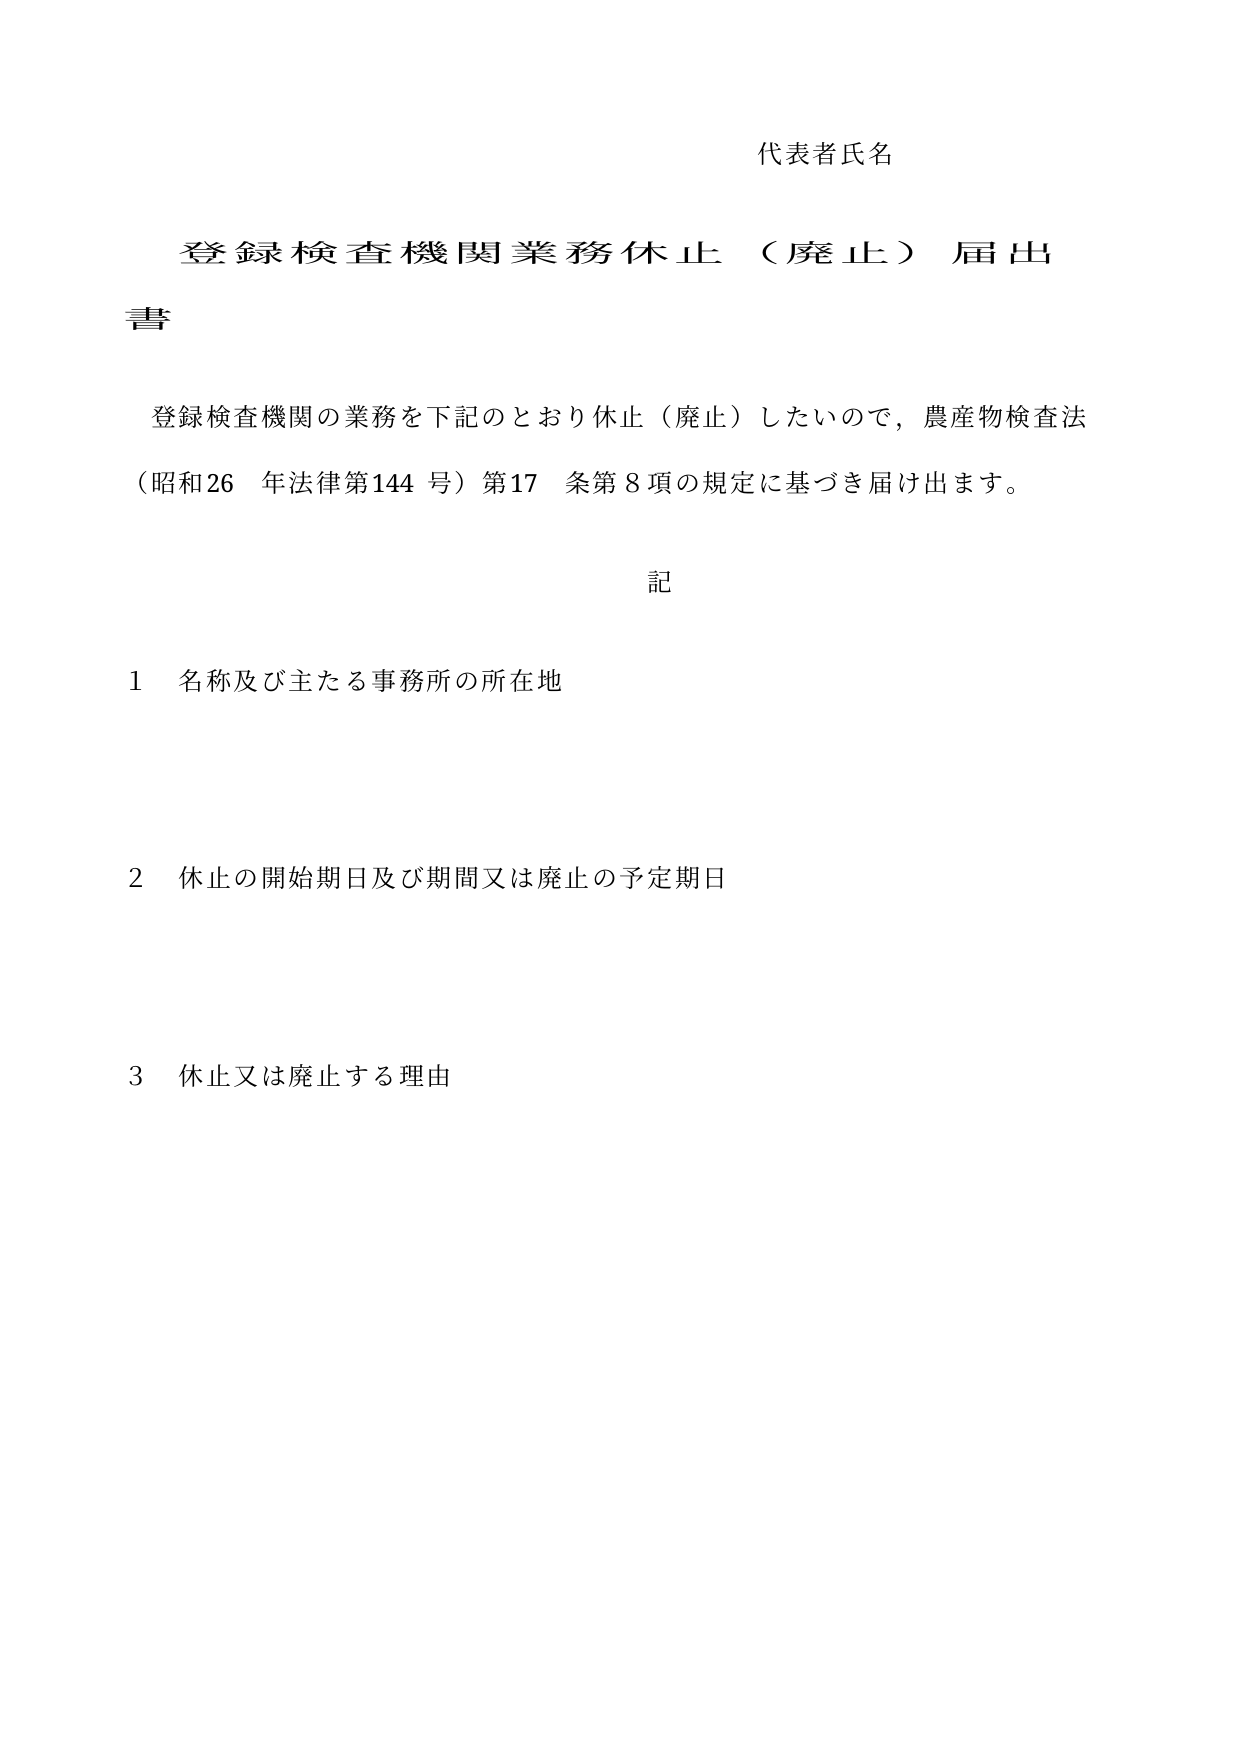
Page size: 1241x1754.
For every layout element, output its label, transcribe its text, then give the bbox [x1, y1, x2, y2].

text １ 名称及び主たる事務所の所在地 [123, 647, 1067, 712]
text 登録検査機関業務休止（廃止）届出書 [123, 219, 1067, 350]
text ２ 休止の開始期日及び期間又は廃止の予定期日 [123, 844, 1067, 910]
text 記 [123, 548, 1067, 614]
text 登録検査機関の業務を下記のとおり休止（廃止）したいので，農産物検査法（昭和26年法律第144号）第17条第８項の規定に基づき届け出ます。 [123, 383, 1117, 515]
text 代表者氏名 [173, 120, 1067, 186]
text ３ 休止又は廃止する理由 [123, 1042, 1117, 1107]
